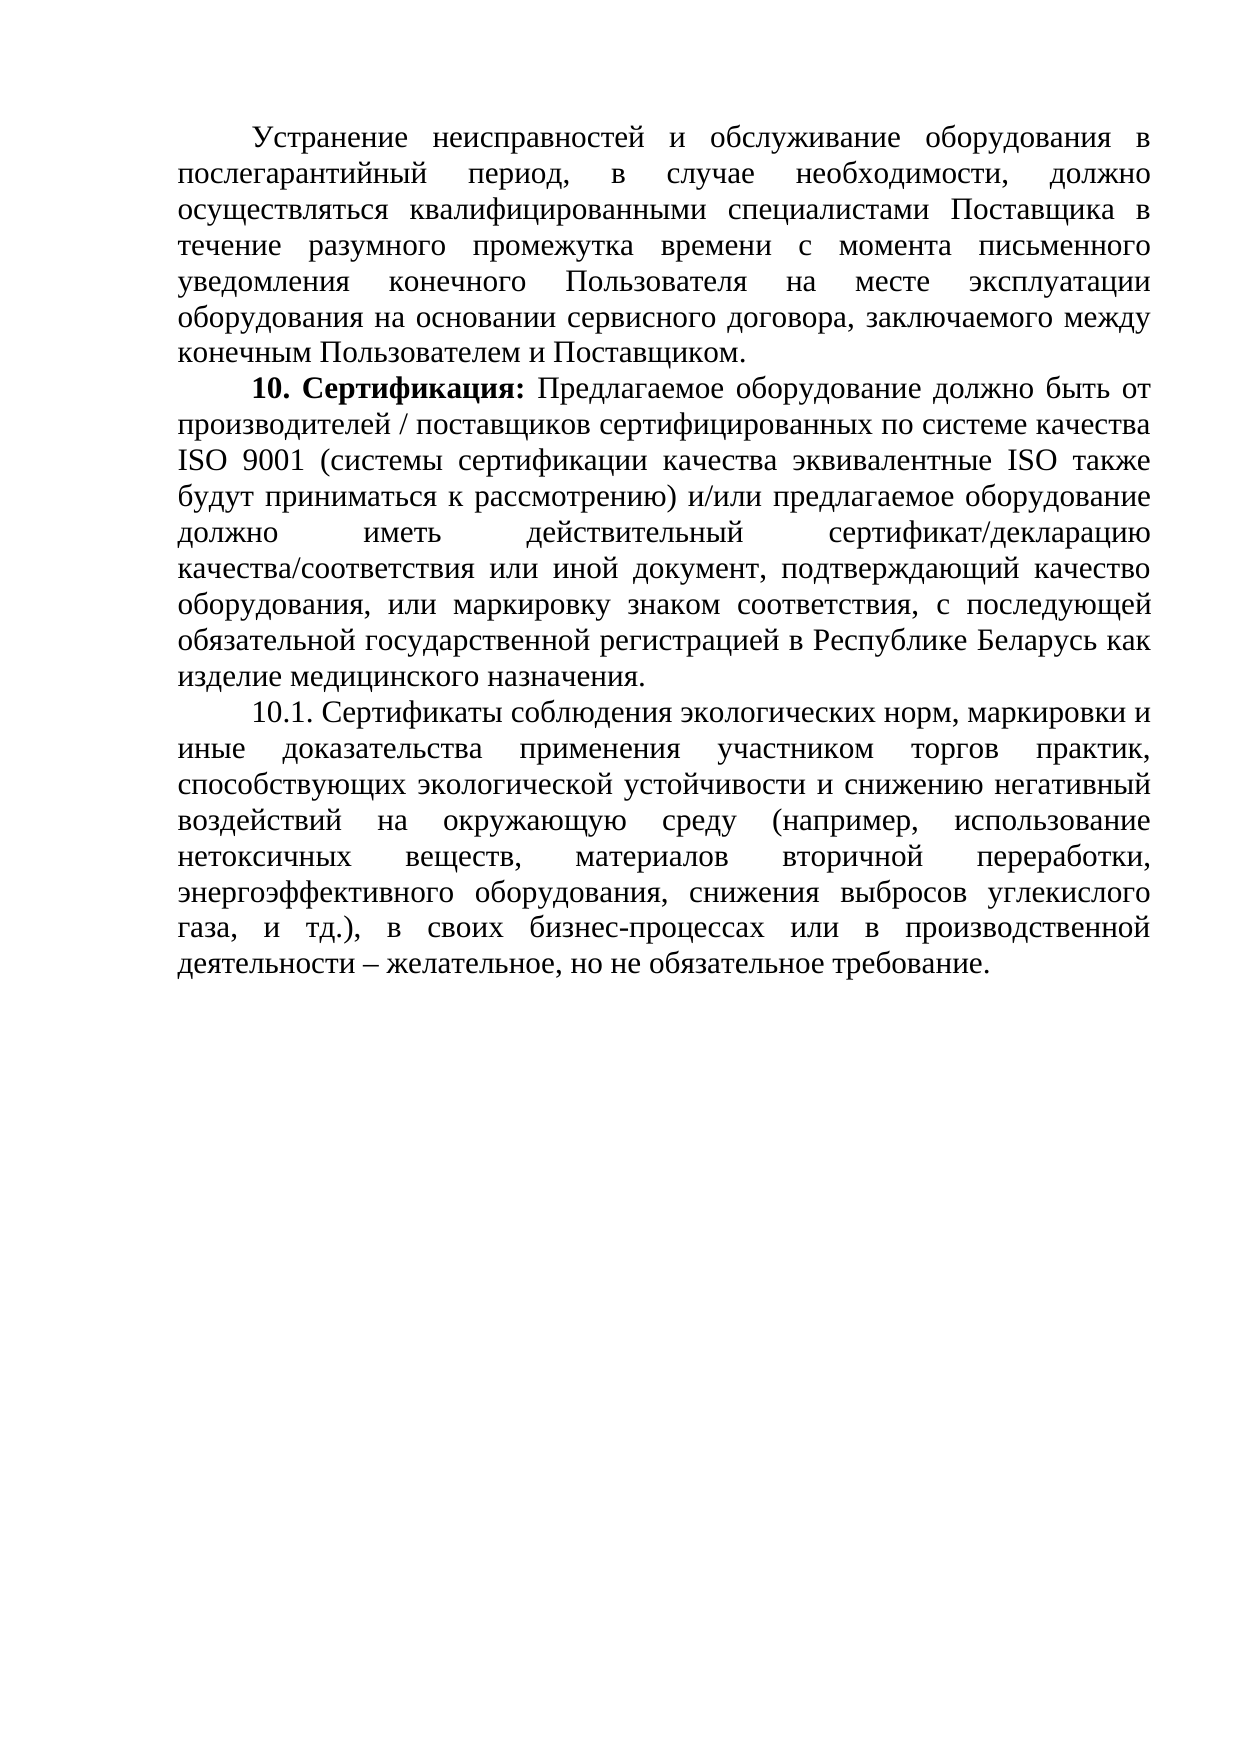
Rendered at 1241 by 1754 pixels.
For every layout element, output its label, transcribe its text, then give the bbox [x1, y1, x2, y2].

text Устранение неисправностей и обслуживание оборудования в послегарантийный период, в случае необходимости, должно осуществляться квалифицированными специалистами Поставщика в течение разумного промежутка времени с момента письменного уведомления конечного Пользователя на месте эксплуатации оборудования на основании сервисного договора, заключаемого между конечным Пользователем и Поставщиком. [177, 118, 1152, 370]
text 10.1. Сертификаты соблюдения экологических норм, маркировки и иные доказательства применения участником торгов практик, способствующих экологической устойчивости и снижению негативный воздействий на окружающую среду (например, использование нетоксичных веществ, материалов вторичной переработки, энергоэффективного оборудования, снижения выбросов углекислого газа, и тд.), в своих бизнес-процессах или в производственной деятельности – желательное, но не обязательное требование. [177, 693, 1152, 981]
text 10. Сертификация: Предлагаемое оборудование должно быть от производителей / поставщиков сертифицированных по системе качества ISO 9001 (системы сертификации качества эквивалентные ISO также будут приниматься к рассмотрению) и/или предлагаемое оборудование должно иметь действительный сертификат/декларацию качества/соответствия или иной документ, подтверждающий качество оборудования, или маркировку знаком соответствия, с последующей обязательной государственной регистрацией в Республике Беларусь как изделие медицинского назначения. [177, 370, 1152, 693]
